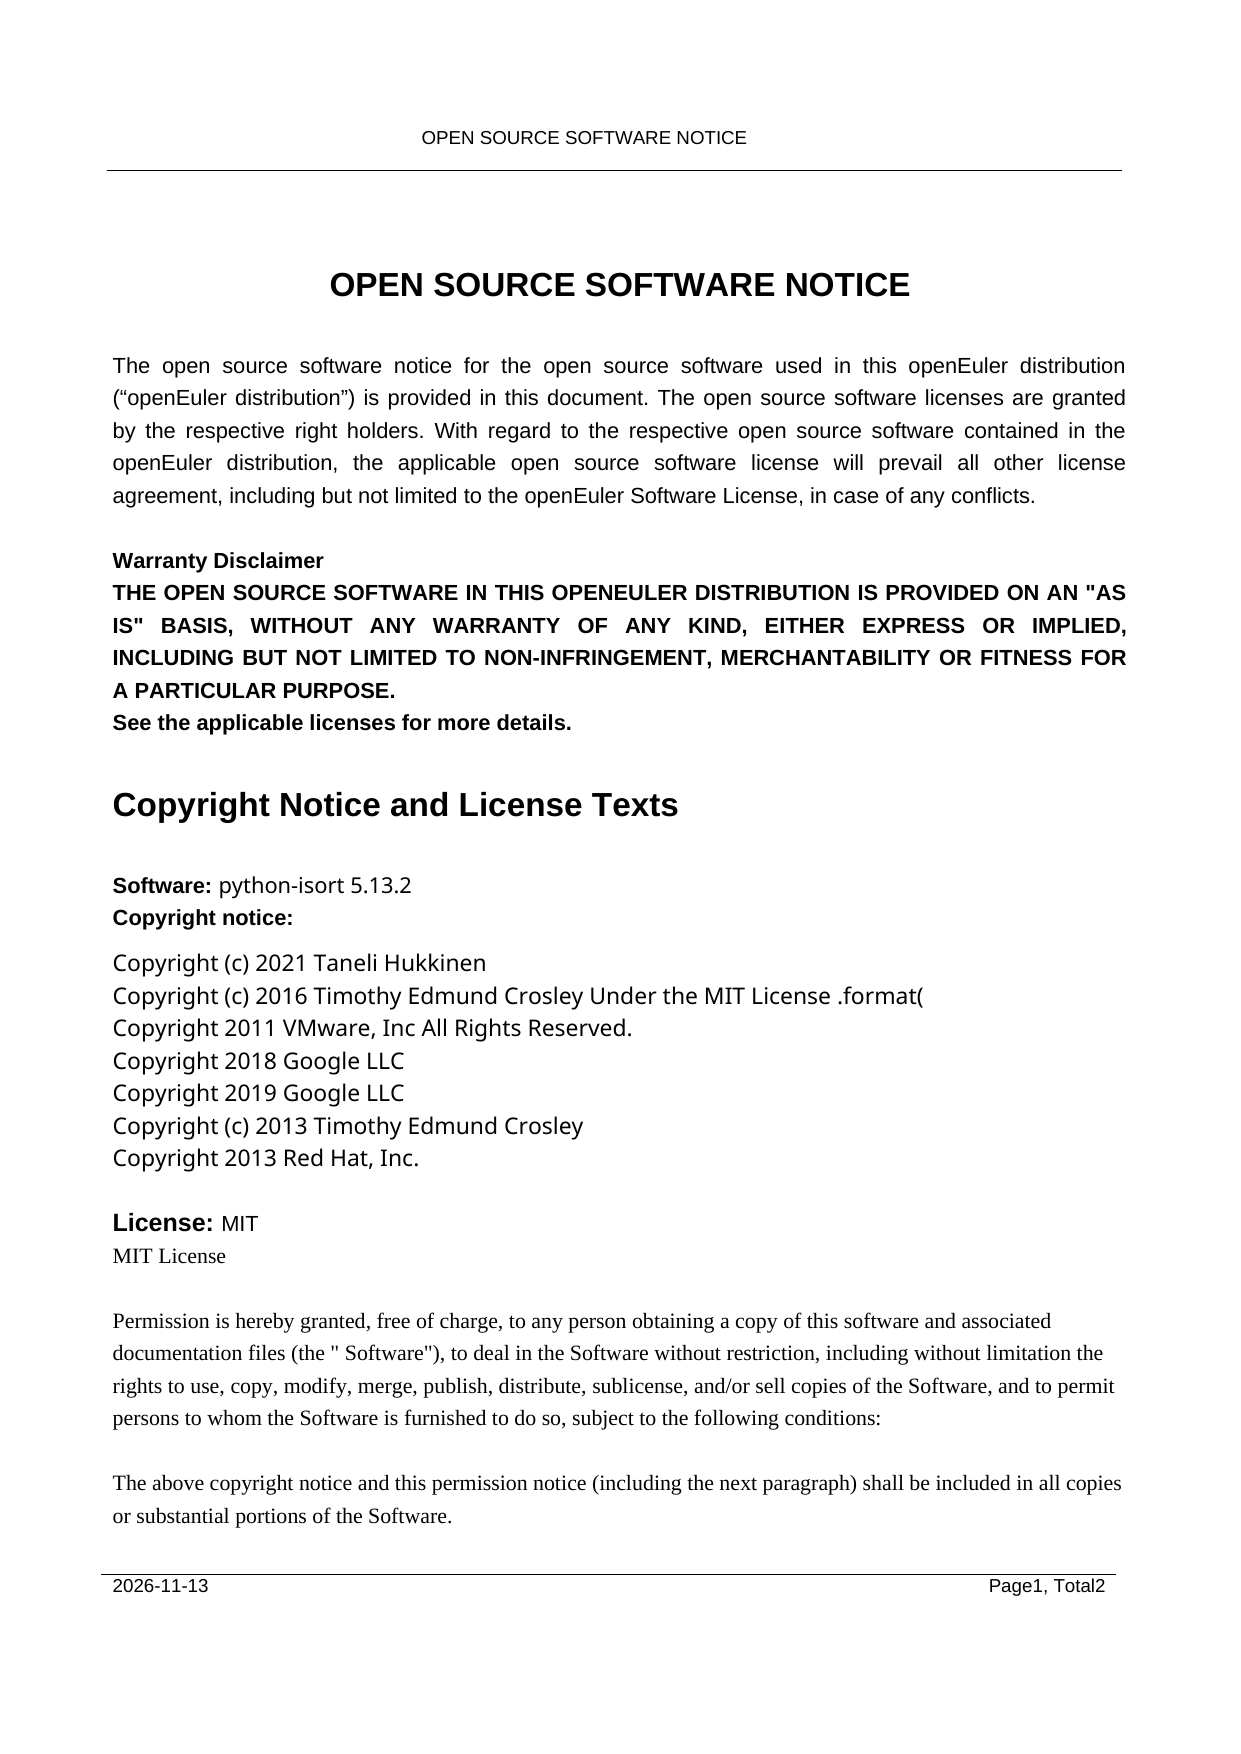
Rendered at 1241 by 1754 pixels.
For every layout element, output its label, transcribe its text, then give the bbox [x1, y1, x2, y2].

text Copyright notice: [112, 901, 1128, 934]
text OPEN SOURCE SOFTWARE NOTICE [112, 251, 1128, 316]
text Copyright Notice and License Texts [112, 771, 1128, 836]
text License: MIT [112, 1207, 1128, 1239]
text The open source software notice for the open source software used in this openEuler distribution (“openEuler distribution”) is provided in this document. The open source software licenses are granted by the respective right holders. With regard to the respective open source software contained in the openEuler distribution, the applicable open source software license will prevail all other license agreement, including but not limited to the openEuler Software License, in case of any conflicts. [112, 349, 1128, 511]
title Software: python-isort 5.13.2 [112, 869, 1128, 901]
text Warranty Disclaimer [112, 544, 1128, 576]
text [112, 1239, 1128, 1532]
text THE OPEN SOURCE SOFTWARE IN THIS OPENEULER DISTRIBUTION IS PROVIDED ON AN "AS IS" BASIS, WITHOUT ANY WARRANTY OF ANY KIND, EITHER EXPRESS OR IMPLIED, INCLUDING BUT NOT LIMITED TO NON-INFRINGEMENT, MERCHANTABILITY OR FITNESS FOR A PARTICULAR PURPOSE. See the applicable licenses for more details. [112, 576, 1128, 739]
text Copyright (c) 2021 Taneli Hukkinen Copyright (c) 2016 Timothy Edmund Crosley Under the MIT License .format( Copyright 2011 VMware, Inc All Rights Reserved. Copyright 2018 Google LLC Copyright 2019 Google LLC Copyright (c) 2013 Timothy Edmund Crosley Copyright 2013 Red Hat, Inc. [112, 947, 1128, 1207]
